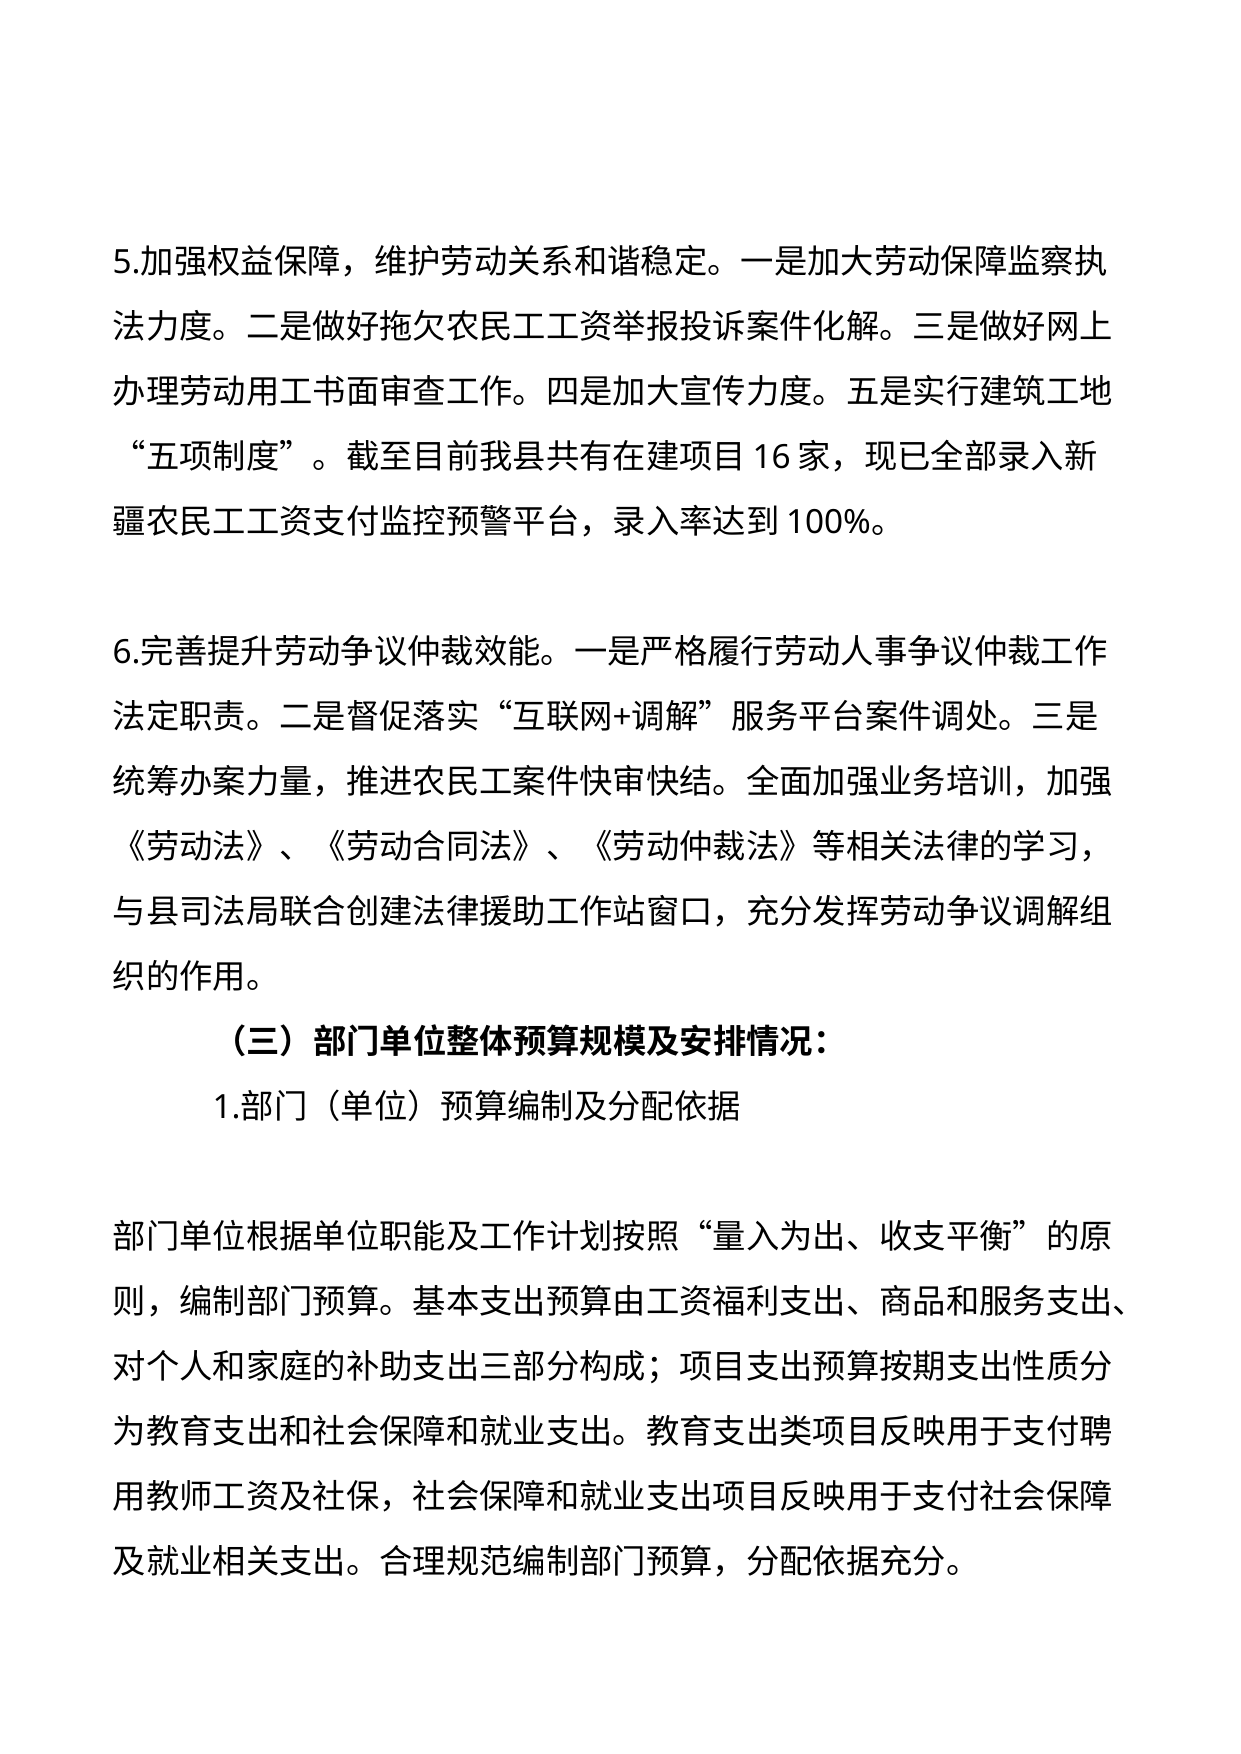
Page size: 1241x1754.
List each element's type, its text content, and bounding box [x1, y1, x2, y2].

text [112, 1072, 1128, 1592]
text （三）部门单位整体预算规模及安排情况： [112, 1007, 1128, 1072]
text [112, 162, 1128, 1007]
